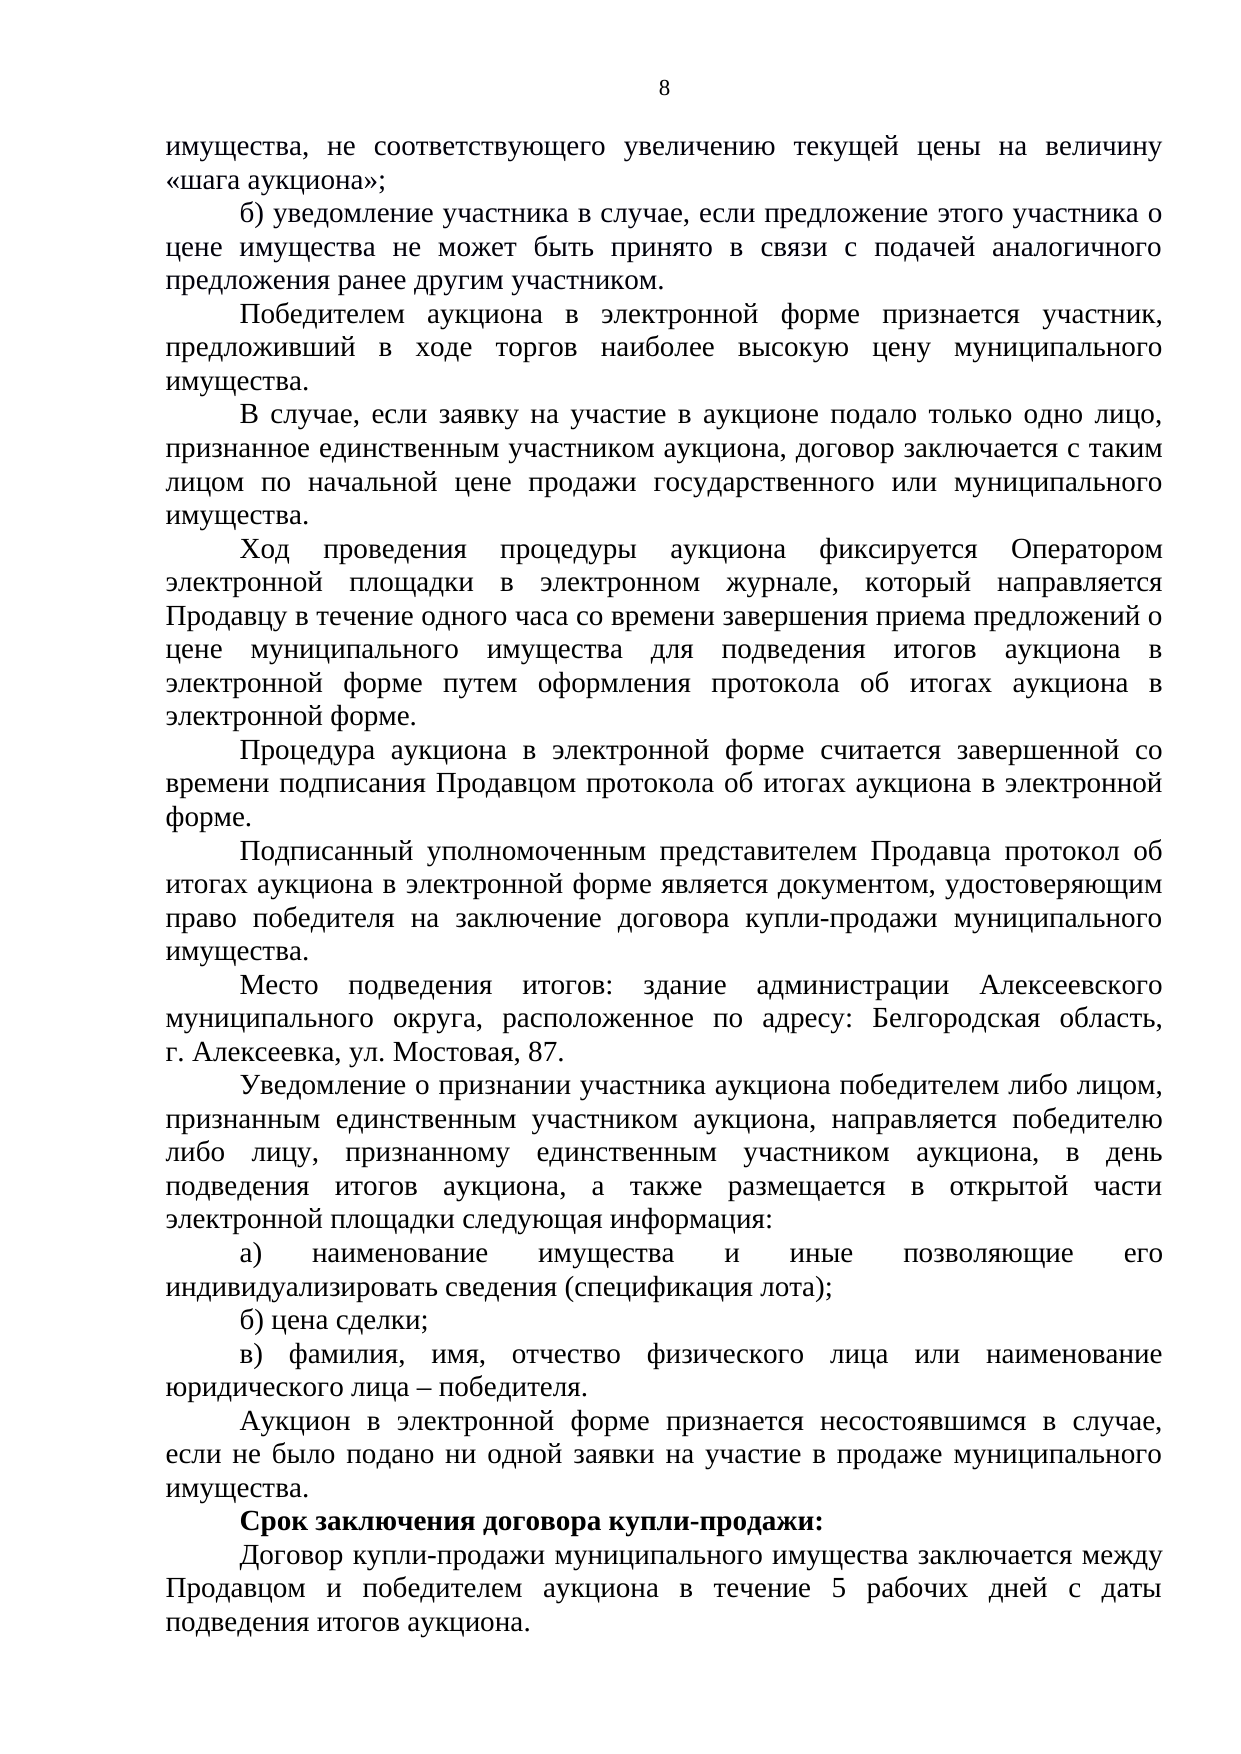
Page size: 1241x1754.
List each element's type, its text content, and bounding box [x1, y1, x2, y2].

text б) цена сделки; [165, 1302, 1163, 1336]
text Срок заключения договора купли-продажи: [165, 1503, 1163, 1537]
text в) фамилия, имя, отчество физического лица или наименование юридического лица – победителя. [165, 1336, 1163, 1403]
text Договор купли-продажи муниципального имущества заключается между Продавцом и победителем аукциона в течение 5 рабочих дней с даты подведения итогов аукциона. [165, 1537, 1163, 1638]
text В случае, если заявку на участие в аукционе подало только одно лицо, признанное единственным участником аукциона, договор заключается с таким лицом по начальной цене продажи государственного или муниципального имущества. [165, 397, 1163, 531]
text Подписанный уполномоченным представителем Продавца протокол об итогах аукциона в электронной форме является документом, удостоверяющим право победителя на заключение договора купли-продажи муниципального имущества. [165, 833, 1163, 967]
text Уведомление о признании участника аукциона победителем либо лицом, признанным единственным участником аукциона, направляется победителю либо лицу, признанному единственным участником аукциона, в день подведения итогов аукциона, а также размещается в открытой части электронной площадки следующая информация: [165, 1067, 1163, 1235]
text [165, 128, 1163, 195]
text Место подведения итогов: здание администрации Алексеевского муниципального округа, расположенное по адресу: Белгородская область, г. Алексеевка, ул. Мостовая, 87. [165, 967, 1163, 1067]
text б) уведомление участника в случае, если предложение этого участника о цене имущества не может быть принято в связи с подачей аналогичного предложения ранее другим участником. [165, 195, 1163, 296]
text Аукцион в электронной форме признается несостоявшимся в случае, если не было подано ни одной заявки на участие в продаже муниципального имущества. [165, 1403, 1163, 1503]
text Процедура аукциона в электронной форме считается завершенной со времени подписания Продавцом протокола об итогах аукциона в электронной форме. [165, 732, 1163, 833]
text а) наименование имущества и иные позволяющие его индивидуализировать сведения (спецификация лота); [165, 1235, 1163, 1302]
text Победителем аукциона в электронной форме признается участник, предложивший в ходе торгов наиболее высокую цену муниципального имущества. [165, 296, 1163, 397]
text Ход проведения процедуры аукциона фиксируется Оператором электронной площадки в электронном журнале, который направляется Продавцу в течение одного часа со времени завершения приема предложений о цене муниципального имущества для подведения итогов аукциона в электронной форме путем оформления протокола об итогах аукциона в электронной форме. [165, 531, 1163, 732]
